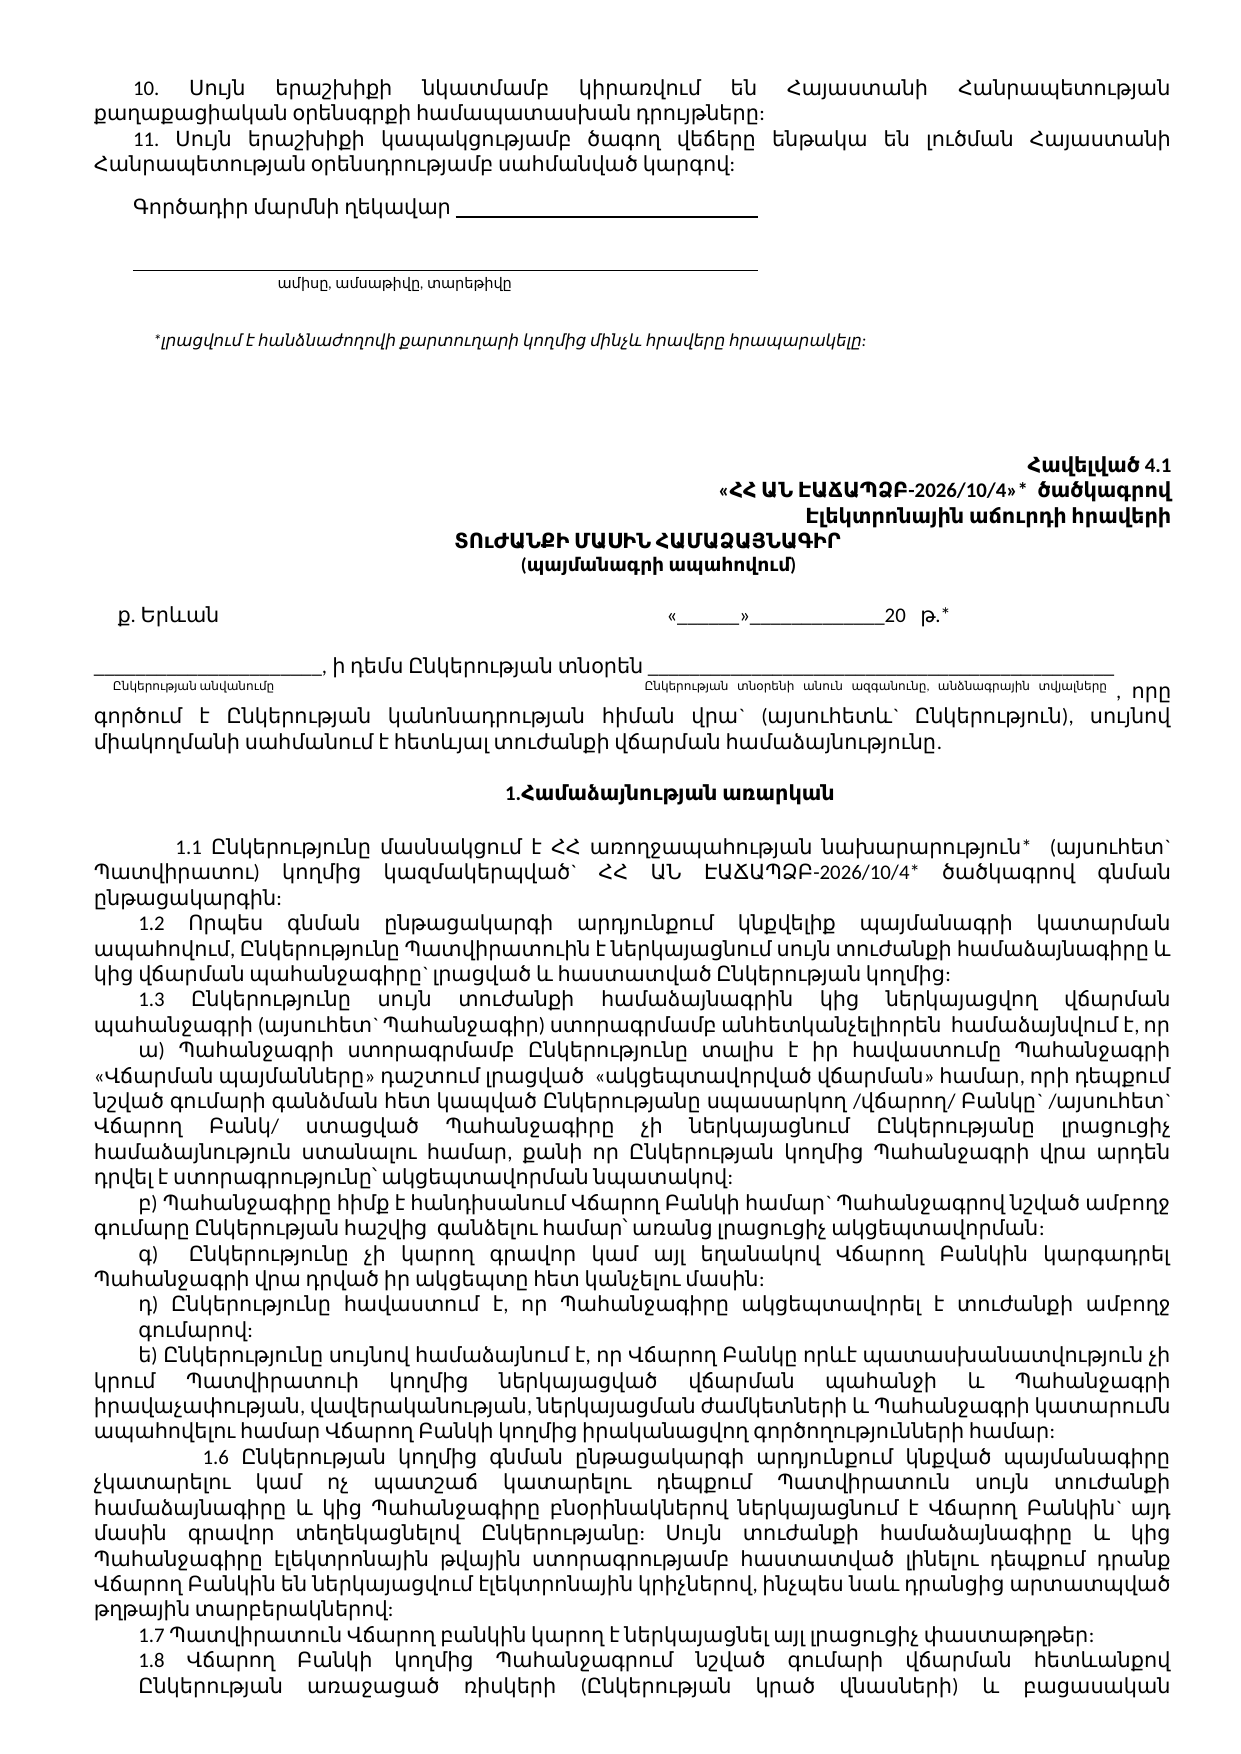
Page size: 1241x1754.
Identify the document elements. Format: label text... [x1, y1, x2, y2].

text Ընկերության անվանումը Ընկերության տնօրենի անուն ազգանունը, անձնագրային տվյալները , որը գործում է Ընկերության կանոնադրության հիման վրա` (այսուհետև` Ընկերություն), սույնով միակողմանի սահմանում է հետևյալ տուժանքի վճարման համաձայնությունը. [94, 678, 1171, 754]
text (պայմանագրի ապահովում) [94, 554, 1171, 577]
text ամիսը, ամսաթիվը, տարեթիվը [94, 274, 1171, 304]
text 1.6 Ընկերության կողմից գնման ընթացակարգի արդյունքում կնքված պայմանագիրը չկատարելու կամ ոչ պատշաճ կատարելու դեպքում Պատվիրատուն սույն տուժանքի համաձայնագիրը և կից Պահանջագիրը բնօրինակներով ներկայացնում է Վճարող Բանկին` այդ մասին գրավոր տեղեկացնելով Ընկերությանը: Սույն տուժանքի համաձայնագիրը և կից Պահանջագիրը էլեկտրոնային թվային ստորագրությամբ հաստատված լինելու դեպքում դրանք Վճարող Բանկին են ներկայացվում էլեկտրոնային կրիչներով, ինչպես նաև դրանցից արտատպված թղթային տարբերակներով: [94, 1444, 1171, 1622]
text գ) Ընկերությունը չի կարող գրավոր կամ այլ եղանակով Վճարող Բանկին կարգադրել Պահանջագրի վրա դրված իր ակցեպտը հետ կանչելու մասին: [94, 1241, 1171, 1292]
text 1.7 Պատվիրատուն Վճարող բանկին կարող է ներկայացնել այլ լրացուցիչ փաստաթղթեր: [138, 1622, 1171, 1647]
text ______________________, ի դեմս Ընկերության տնօրեն _____________________________________________ [94, 653, 1171, 678]
text *լրացվում է հանձնաժողովի քարտուղարի կողմից մինչև հրավերը հրապարակելը: [94, 330, 1171, 350]
text 1.3 Ընկերությունը սույն տուժանքի համաձայնագրին կից ներկայացվող վճարման պահանջագրի (այսուհետ` Պահանջագիր) ստորագրմամբ անհետկանչելիորեն համաձայնվում է, որ [94, 987, 1171, 1037]
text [138, 1647, 1171, 1698]
text «ՀՀ ԱՆ ԷԱՃԱՊՁԲ-2026/10/4»* ծածկագրով [94, 477, 1171, 503]
text Հավելված 4.1 [94, 452, 1171, 477]
text 1.2 Որպես գնման ընթացակարգի արդյունքում կնքվելիք պայմանագրի կատարման ապահովում, Ընկերությունը Պատվիրատուին է ներկայացնում սույն տուժանքի համաձայնագիրը և կից վճարման պահանջագիրը` լրացված և հաստատված Ընկերության կողմից: [94, 910, 1171, 987]
text ե) Ընկերությունը սույնով համաձայնում է, որ Վճարող Բանկը որևէ պատասխանատվություն չի կրում Պատվիրատուի կողմից ներկայացված վճարման պահանջի և Պահանջագրի իրավաչափության, վավերականության, ներկայացման ժամկետների և Պահանջագրի կատարումն ապահովելու համար Վճարող Բանկի կողմից իրականացվող գործողությունների համար: [94, 1342, 1171, 1444]
text բ) Պահանջագիրը հիմք է հանդիսանում Վճարող Բանկի համար` Պահանջագրով նշված ամբողջ գումարը Ընկերության հաշվից գանձելու համար՝ առանց լրացուցիչ ակցեպտավորման: [94, 1190, 1171, 1241]
text ՏՈւԺԱՆՔԻ ՄԱՍԻՆ ՀԱՄԱՁԱՅՆԱԳԻՐ [94, 528, 1171, 554]
text 11. Սույն երաշխիքի կապակցությամբ ծագող վեճերը ենթակա են լուծման Հայաստանի Հանրապետության օրենսդրությամբ սահմանված կարգով: [94, 126, 1171, 177]
text ք. Երևան «______»_____________20 թ.* [94, 602, 1171, 627]
text 1.Համաձայնության առարկան [169, 780, 1171, 805]
text ա) Պահանջագրի ստորագրմամբ Ընկերությունը տալիս է իր հավաստումը Պահանջագրի «Վճարման պայմանները» դաշտում լրացված «ակցեպտավորված վճարման» համար, որի դեպքում նշված գումարի գանձման հետ կապված Ընկերությանը սպասարկող /վճարող/ Բանկը` /այսուհետ` Վճարող Բանկ/ ստացված Պահանջագիրը չի ներկայացնում Ընկերությանը լրացուցիչ համաձայնություն ստանալու համար, քանի որ Ընկերության կողմից Պահանջագրի վրա արդեն դրվել է ստորագրությունը՝ ակցեպտավորման նպատակով: [94, 1037, 1171, 1190]
text Էլեկտրոնային աճուրդի հրավերի [94, 503, 1171, 528]
text 10. Սույն երաշխիքի նկատմամբ կիրառվում են Հայաստանի Հանրապետության քաղաքացիական օրենսգրքի համապատասխան դրույթները: [94, 75, 1171, 126]
text դ) Ընկերությունը հավաստում է, որ Պահանջագիրը ակցեպտավորել է տուժանքի ամբողջ գումարով: [138, 1292, 1171, 1342]
text Գործադիր մարմնի ղեկավար [94, 194, 1171, 220]
text 1.1 Ընկերությունը մասնակցում է ՀՀ առողջապահության նախարարություն* (այսուհետ` Պատվիրատու) կողմից կազմակերպված` ՀՀ ԱՆ ԷԱՃԱՊՁԲ-2026/10/4* ծածկագրով գնման ընթացակարգին: [94, 834, 1171, 910]
